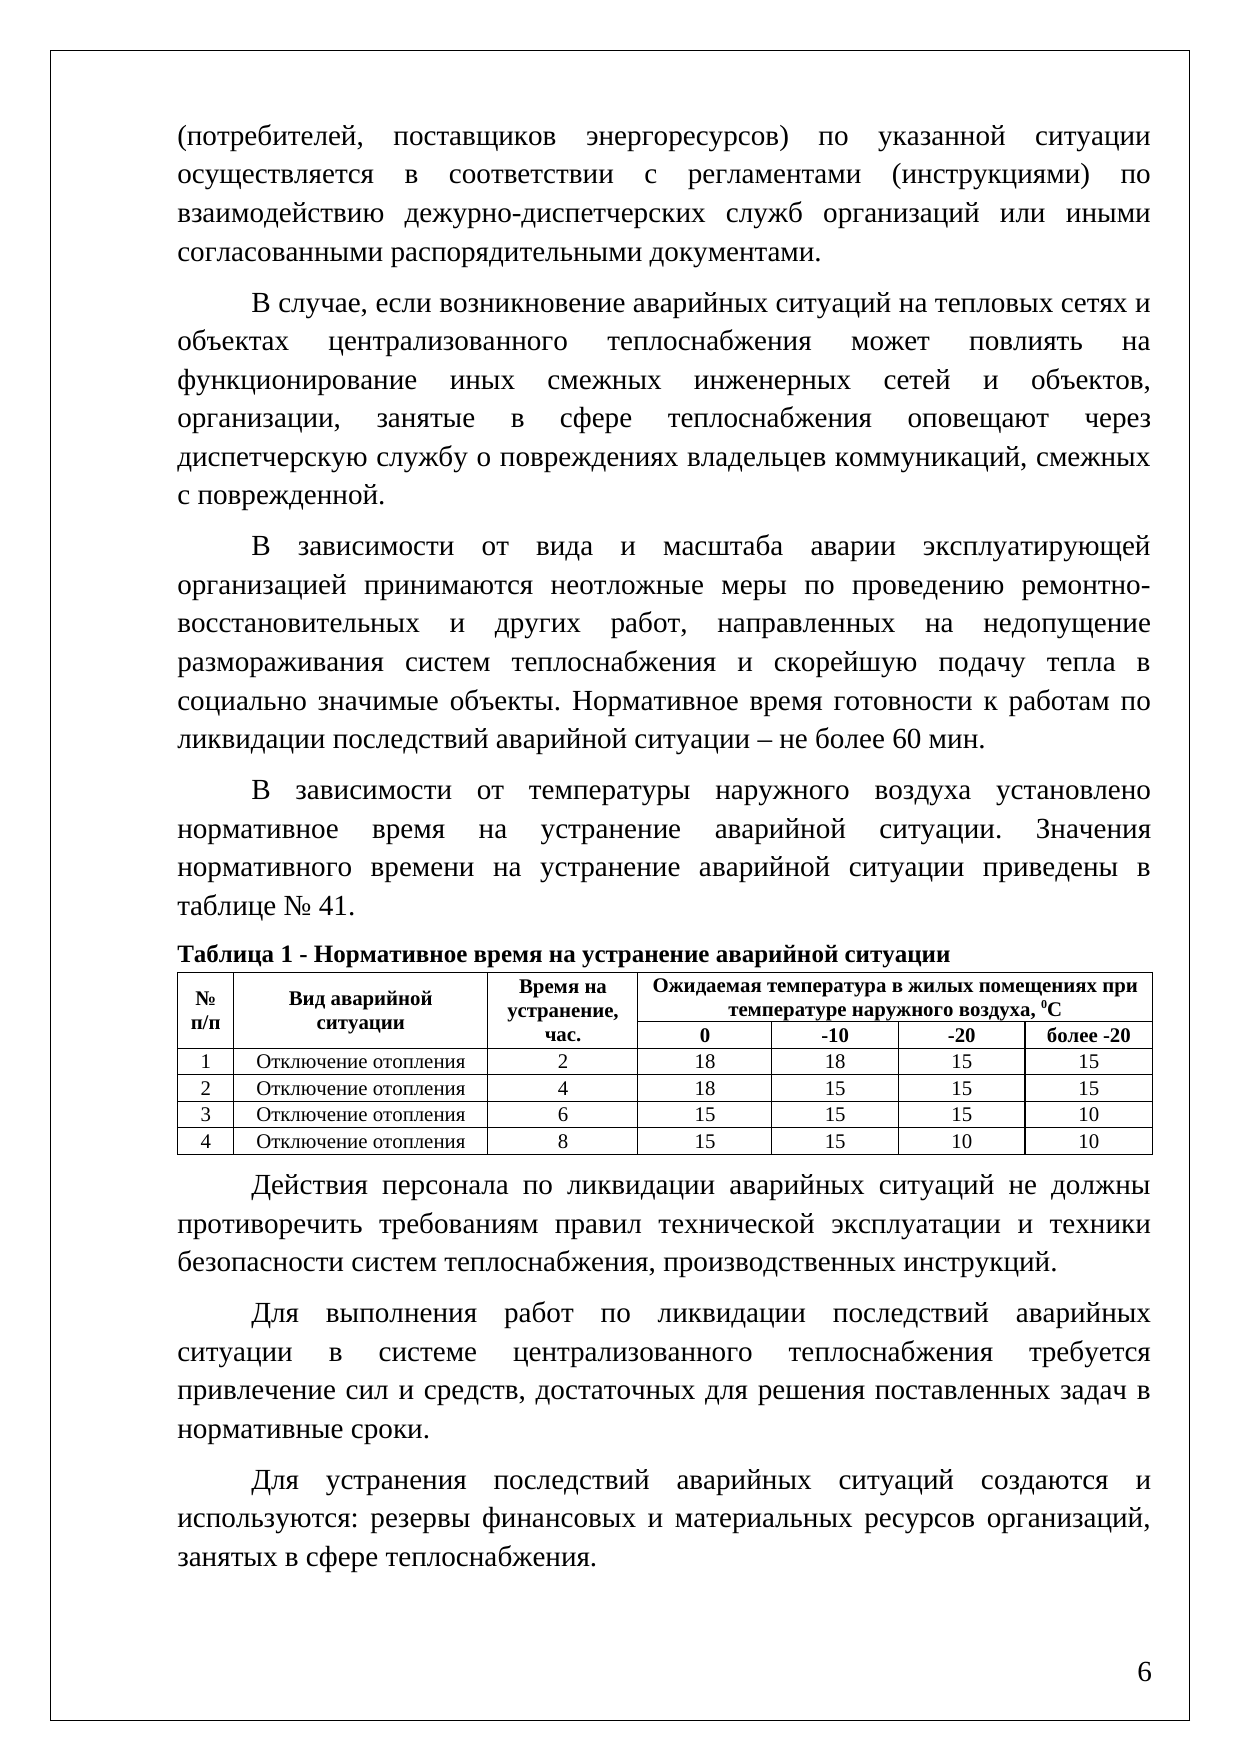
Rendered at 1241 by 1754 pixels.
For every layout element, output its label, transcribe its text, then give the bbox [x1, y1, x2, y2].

text В зависимости от вида и масштаба аварии эксплуатирующей организацией принимаются неотложные меры по проведению ремонтно-восстановительных и других работ, направленных на недопущение размораживания систем теплоснабжения и скорейшую подачу тепла в социально значимые объекты. Нормативное время готовности к работам по ликвидации последствий аварийной ситуации – не более 60 мин. [177, 528, 1152, 755]
table_cell 2 [178, 1075, 233, 1101]
table_cell Отключение отопления [234, 1049, 487, 1074]
table_header № п/п [178, 973, 233, 1047]
table_cell Отключение отопления [234, 1128, 487, 1154]
table_cell 1 [178, 1049, 233, 1074]
table_cell 15 [899, 1075, 1024, 1101]
table_cell 3 [178, 1102, 233, 1127]
table_cell 15 [638, 1128, 771, 1154]
table_cell более -20 [1026, 1022, 1152, 1047]
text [177, 118, 1152, 267]
table_header Вид аварийной ситуации [234, 973, 487, 1047]
text Для устранения последствий аварийных ситуаций создаются и используются: резервы финансовых и материальных ресурсов организаций, занятых в сфере теплоснабжения. [177, 1462, 1152, 1573]
text В случае, если возникновение аварийных ситуаций на тепловых сетях и объектах централизованного теплоснабжения может повлиять на функционирование иных смежных инженерных сетей и объектов, организации, занятые в сфере теплоснабжения оповещают через диспетчерскую службу о повреждениях владельцев коммуникаций, смежных с поврежденной. [177, 285, 1152, 511]
table_cell 15 [899, 1049, 1024, 1074]
table_cell 15 [638, 1102, 771, 1127]
table_cell 10 [1026, 1102, 1152, 1127]
table_cell 15 [1026, 1049, 1152, 1074]
text Для выполнения работ по ликвидации последствий аварийных ситуации в системе централизованного теплоснабжения требуется привлечение сил и средств, достаточных для решения поставленных задач в нормативные сроки. [177, 1295, 1152, 1444]
table_cell 10 [1026, 1128, 1152, 1154]
text Действия персонала по ликвидации аварийных ситуаций не должны противоречить требованиям правил технической эксплуатации и техники безопасности систем теплоснабжения, производственных инструкций. [177, 1167, 1152, 1278]
table_cell 18 [638, 1049, 771, 1074]
text В зависимости от температуры наружного воздуха установлено нормативное время на устранение аварийной ситуации. Значения нормативного времени на устранение аварийной ситуации приведены в таблице № 41. [177, 772, 1152, 921]
table_cell 6 [488, 1102, 637, 1127]
table_cell Отключение отопления [234, 1102, 487, 1127]
table_cell 15 [772, 1102, 898, 1127]
table_cell 15 [772, 1128, 898, 1154]
table_header Время на устранение, час. [488, 973, 637, 1047]
table_cell 18 [772, 1049, 898, 1074]
table_cell 8 [488, 1128, 637, 1154]
table_cell 4 [488, 1075, 637, 1101]
table_cell 15 [1026, 1075, 1152, 1101]
table_cell 2 [488, 1049, 637, 1074]
table_cell 18 [638, 1075, 771, 1101]
table_cell 4 [178, 1128, 233, 1154]
table_cell -10 [772, 1022, 898, 1047]
table_cell 15 [772, 1075, 898, 1101]
table_cell Отключение отопления [234, 1075, 487, 1101]
table_cell 10 [899, 1128, 1024, 1154]
table_cell 0 [638, 1022, 771, 1047]
table_cell 15 [899, 1102, 1024, 1127]
table_cell -20 [899, 1022, 1024, 1047]
table_header Ожидаемая температура в жилых помещениях при температуре наружного воздуха, 0С [638, 973, 1152, 1021]
